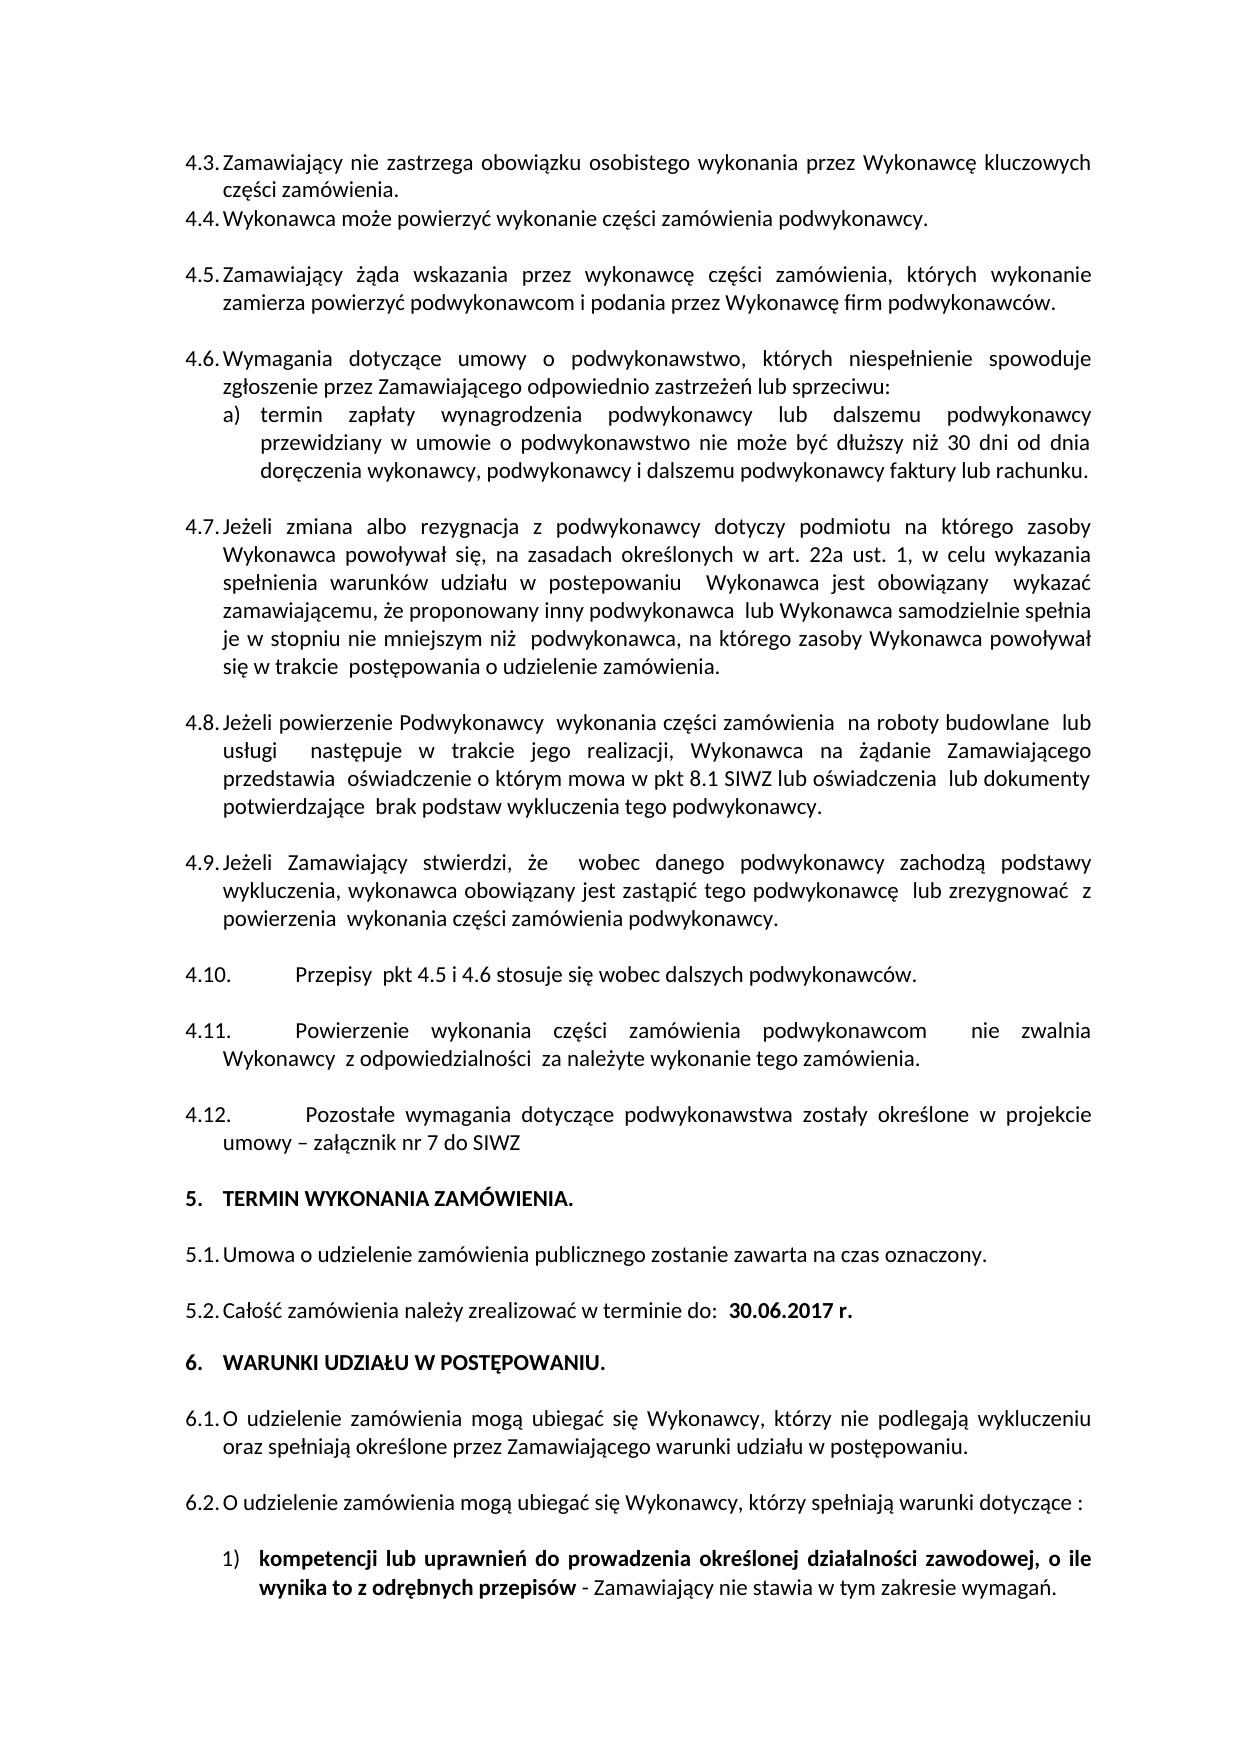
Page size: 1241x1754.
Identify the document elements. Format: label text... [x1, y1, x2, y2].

list O udzielenie zamówienia mogą ubiegać się Wykonawcy, którzy nie podlegają wykluczeniu oraz spełniają określone przez Zamawiającego warunki udziału w postępowaniu. [185, 1404, 1093, 1461]
list Jeżeli zmiana albo rezygnacja z podwykonawcy dotyczy podmiotu na którego zasoby Wykonawca powoływał się, na zasadach określonych w art. 22a ust. 1, w celu wykazania spełnienia warunków udziału w postepowaniu Wykonawca jest obowiązany wykazać zamawiającemu, że proponowany inny podwykonawca lub Wykonawca samodzielnie spełnia je w stopniu nie mniejszym niż podwykonawca, na którego zasoby Wykonawca powoływał się w trakcie postępowania o udzielenie zamówienia. [185, 512, 1093, 680]
list Jeżeli powierzenie Podwykonawcy wykonania części zamówienia na roboty budowlane lub usługi następuje w trakcie jego realizacji, Wykonawca na żądanie Zamawiającego przedstawia oświadczenie o którym mowa w pkt 8.1 SIWZ lub oświadczenia lub dokumenty potwierdzające brak podstaw wykluczenia tego podwykonawcy. [185, 708, 1093, 820]
list termin zapłaty wynagrodzenia podwykonawcy lub dalszemu podwykonawcy przewidziany w umowie o podwykonawstwo nie może być dłuższy niż 30 dni od dnia doręczenia wykonawcy, podwykonawcy i dalszemu podwykonawcy faktury lub rachunku. [223, 400, 1093, 484]
list Jeżeli Zamawiający stwierdzi, że wobec danego podwykonawcy zachodzą podstawy wykluczenia, wykonawca obowiązany jest zastąpić tego podwykonawcę lub zrezygnować z powierzenia wykonania części zamówienia podwykonawcy. [185, 848, 1093, 932]
list Przepisy pkt 4.5 i 4.6 stosuje się wobec dalszych podwykonawców. [185, 960, 1093, 988]
list Zamawiający nie zastrzega obowiązku osobistego wykonania przez Wykonawcę kluczowych części zamówienia. [185, 148, 1093, 204]
list Pozostałe wymagania dotyczące podwykonawstwa zostały określone w projekcie umowy – załącznik nr 7 do SIWZ [185, 1100, 1093, 1156]
list Zamawiający żąda wskazania przez wykonawcę części zamówienia, których wykonanie zamierza powierzyć podwykonawcom i podania przez Wykonawcę firm podwykonawców. [185, 260, 1093, 316]
list Całość zamówienia należy zrealizować w terminie do: 30.06.2017 r. [185, 1296, 1093, 1324]
list kompetencji lub uprawnień do prowadzenia określonej działalności zawodowej, o ile wynika to z odrębnych przepisów - Zamawiający nie stawia w tym zakresie wymagań. [221, 1544, 1093, 1601]
list Powierzenie wykonania części zamówienia podwykonawcom nie zwalnia Wykonawcy z odpowiedzialności za należyte wykonanie tego zamówienia. [185, 1016, 1093, 1072]
list Umowa o udzielenie zamówienia publicznego zostanie zawarta na czas oznaczony. [185, 1240, 1093, 1268]
list Wykonawca może powierzyć wykonanie części zamówienia podwykonawcy. [185, 204, 1093, 232]
list WARUNKI UDZIAŁU W POSTĘPOWANIU. [185, 1348, 1093, 1376]
list TERMIN WYKONANIA ZAMÓWIENIA. [185, 1184, 1093, 1212]
list O udzielenie zamówienia mogą ubiegać się Wykonawcy, którzy spełniają warunki dotyczące : [185, 1488, 1093, 1517]
list Wymagania dotyczące umowy o podwykonawstwo, których niespełnienie spowoduje zgłoszenie przez Zamawiającego odpowiednio zastrzeżeń lub sprzeciwu: [185, 344, 1093, 400]
